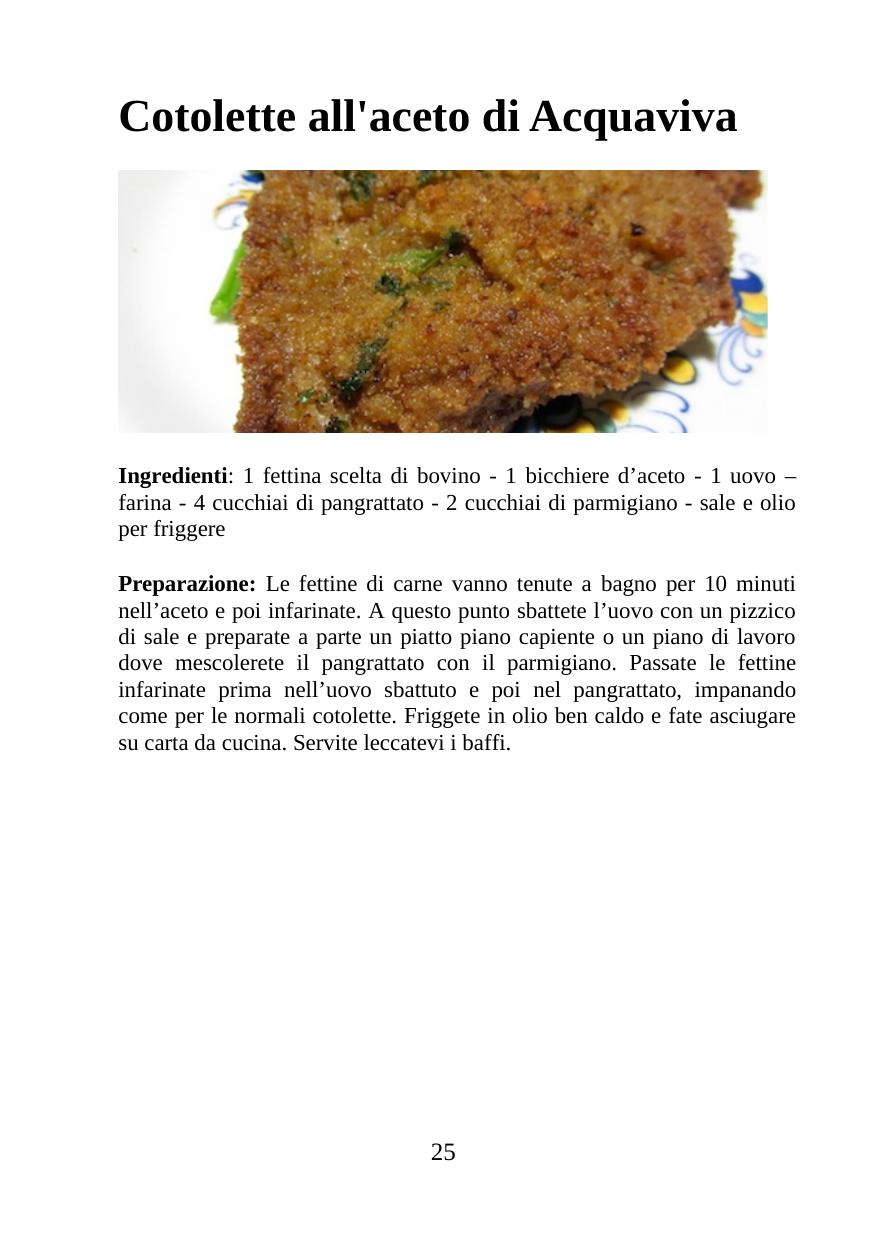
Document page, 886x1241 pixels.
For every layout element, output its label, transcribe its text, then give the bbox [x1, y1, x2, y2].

text Ingredienti: 1 fettina scelta di bovino - 1 bicchiere d’aceto - 1 uovo – farina - 4 cucchiai di pangrattato - 2 cucchiai di parmigiano - sale e olio per friggere [118, 462, 797, 541]
picture [118, 170, 768, 433]
subtitle Cotolette all'aceto di Acquaviva [118, 89, 797, 141]
text Preparazione: Le fettine di carne vanno tenute a bagno per 10 minuti nell’aceto e poi infarinate. A questo punto sbattete l’uovo con un pizzico di sale e preparate a parte un piatto piano capiente o un piano di lavoro dove mescolerete il pangrattato con il parmigiano. Passate le fettine infarinate prima nell’uovo sbattuto e poi nel pangrattato, impanando come per le normali cotolette. Friggete in olio ben caldo e fate asciugare su carta da cucina. Servite leccatevi i baffi. [118, 570, 797, 755]
